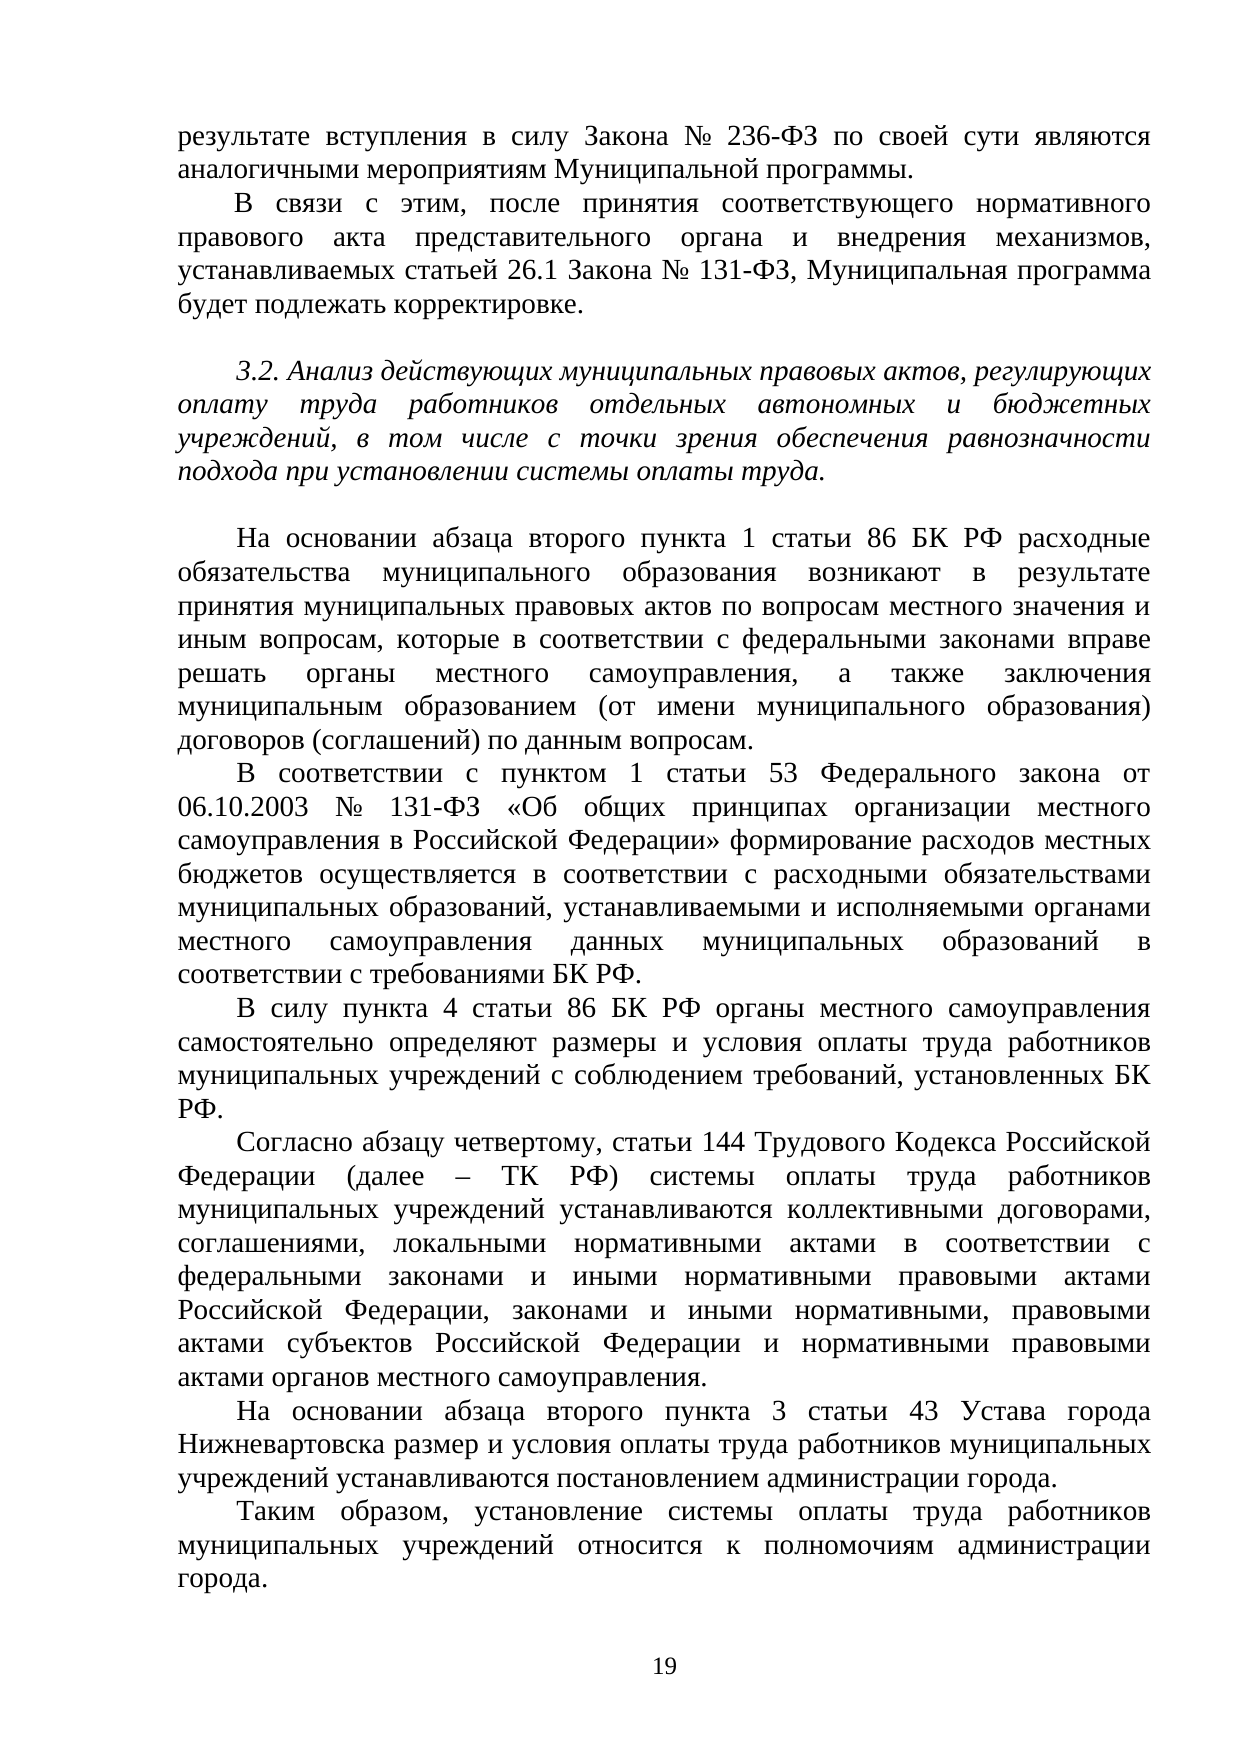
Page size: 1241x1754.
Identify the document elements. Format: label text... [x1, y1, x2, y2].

text Таким образом, установление системы оплаты труда работников муниципальных учреждений относится к полномочиям администрации города. [177, 1493, 1152, 1594]
text На основании абзаца второго пункта 1 статьи 86 БК РФ расходные обязательства муниципального образования возникают в результате принятия муниципальных правовых актов по вопросам местного значения и иным вопросам, которые в соответствии с федеральными законами вправе решать органы местного самоуправления, а также заключения муниципальным образованием (от имени муниципального образования) договоров (соглашений) по данным вопросам. [177, 521, 1152, 755]
text В связи с этим, после принятия соответствующего нормативного правового акта представительного органа и внедрения механизмов, устанавливаемых статьей 26.1 Закона № 131-ФЗ, Муниципальная программа будет подлежать корректировке. [177, 185, 1152, 319]
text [177, 118, 1152, 185]
text В соответствии с пунктом 1 статьи 53 Федерального закона от 06.10.2003 № 131-ФЗ «Об общих принципах организации местного самоуправления в Российской Федерации» формирование расходов местных бюджетов осуществляется в соответствии с расходными обязательствами муниципальных образований, устанавливаемыми и исполняемыми органами местного самоуправления данных муниципальных образований в соответствии с требованиями БК РФ. [177, 755, 1152, 990]
text На основании абзаца второго пункта 3 статьи 43 Устава города Нижневартовска размер и условия оплаты труда работников муниципальных учреждений устанавливаются постановлением администрации города. [177, 1393, 1152, 1493]
text В силу пункта 4 статьи 86 БК РФ органы местного самоуправления самостоятельно определяют размеры и условия оплаты труда работников муниципальных учреждений с соблюдением требований, установленных БК РФ. [177, 990, 1152, 1124]
text 3.2. Анализ действующих муниципальных правовых актов, регулирующих оплату труда работников отдельных автономных и бюджетных учреждений, в том числе с точки зрения обеспечения равнозначности подхода при установлении системы оплаты труда. [177, 353, 1152, 487]
text Согласно абзацу четвертому, статьи 144 Трудового Кодекса Российской Федерации (далее – ТК РФ) системы оплаты труда работников муниципальных учреждений устанавливаются коллективными договорами, соглашениями, локальными нормативными актами в соответствии с федеральными законами и иными нормативными правовыми актами Российской Федерации, законами и иными нормативными, правовыми актами субъектов Российской Федерации и нормативными правовыми актами органов местного самоуправления. [177, 1124, 1152, 1393]
